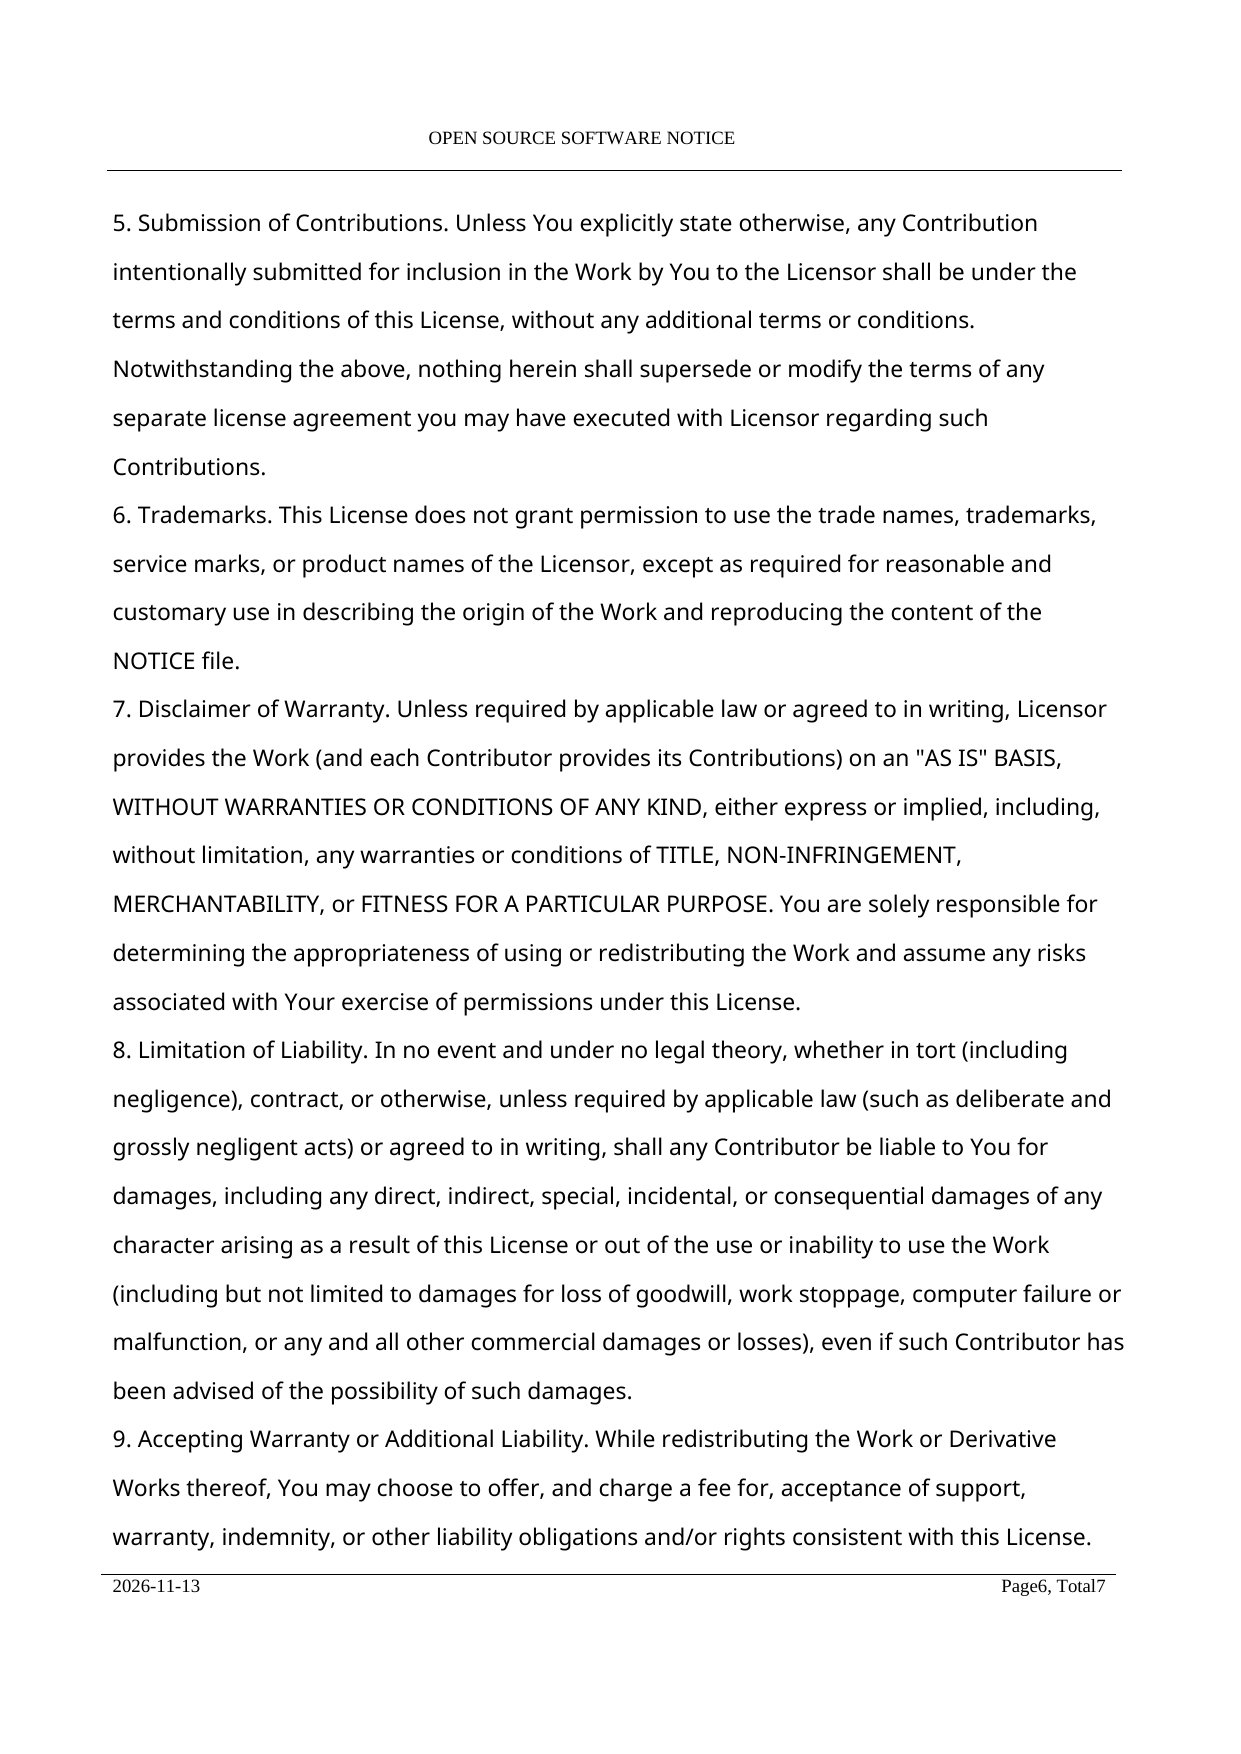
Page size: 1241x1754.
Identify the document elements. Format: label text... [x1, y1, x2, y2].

text 5. Submission of Contributions. Unless You explicitly state otherwise, any Contribution intentionally submitted for inclusion in the Work by You to the Licensor shall be under the terms and conditions of this License, without any additional terms or conditions. Notwithstanding the above, nothing herein shall supersede or modify the terms of any separate license agreement you may have executed with Licensor regarding such Contributions. [112, 206, 1128, 483]
text 6. Trademarks. This License does not grant permission to use the trade names, trademarks, service marks, or product names of the Licensor, except as required for reasonable and customary use in describing the origin of the Work and reproducing the content of the NOTICE file. [112, 498, 1128, 677]
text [112, 1423, 1128, 1553]
text 8. Limitation of Liability. In no event and under no legal theory, whether in tort (including negligence), contract, or otherwise, unless required by applicable law (such as deliberate and grossly negligent acts) or agreed to in writing, shall any Contributor be liable to You for damages, including any direct, indirect, special, incidental, or consequential damages of any character arising as a result of this License or out of the use or inability to use the Work (including but not limited to damages for loss of goodwill, work stoppage, computer failure or malfunction, or any and all other commercial damages or losses), even if such Contributor has been advised of the possibility of such damages. [112, 1033, 1128, 1407]
text 7. Disclaimer of Warranty. Unless required by applicable law or agreed to in writing, Licensor provides the Work (and each Contributor provides its Contributions) on an "AS IS" BASIS, WITHOUT WARRANTIES OR CONDITIONS OF ANY KIND, either express or implied, including, without limitation, any warranties or conditions of TITLE, NON-INFRINGEMENT, MERCHANTABILITY, or FITNESS FOR A PARTICULAR PURPOSE. You are solely responsible for determining the appropriateness of using or redistributing the Work and assume any risks associated with Your exercise of permissions under this License. [112, 693, 1128, 1018]
